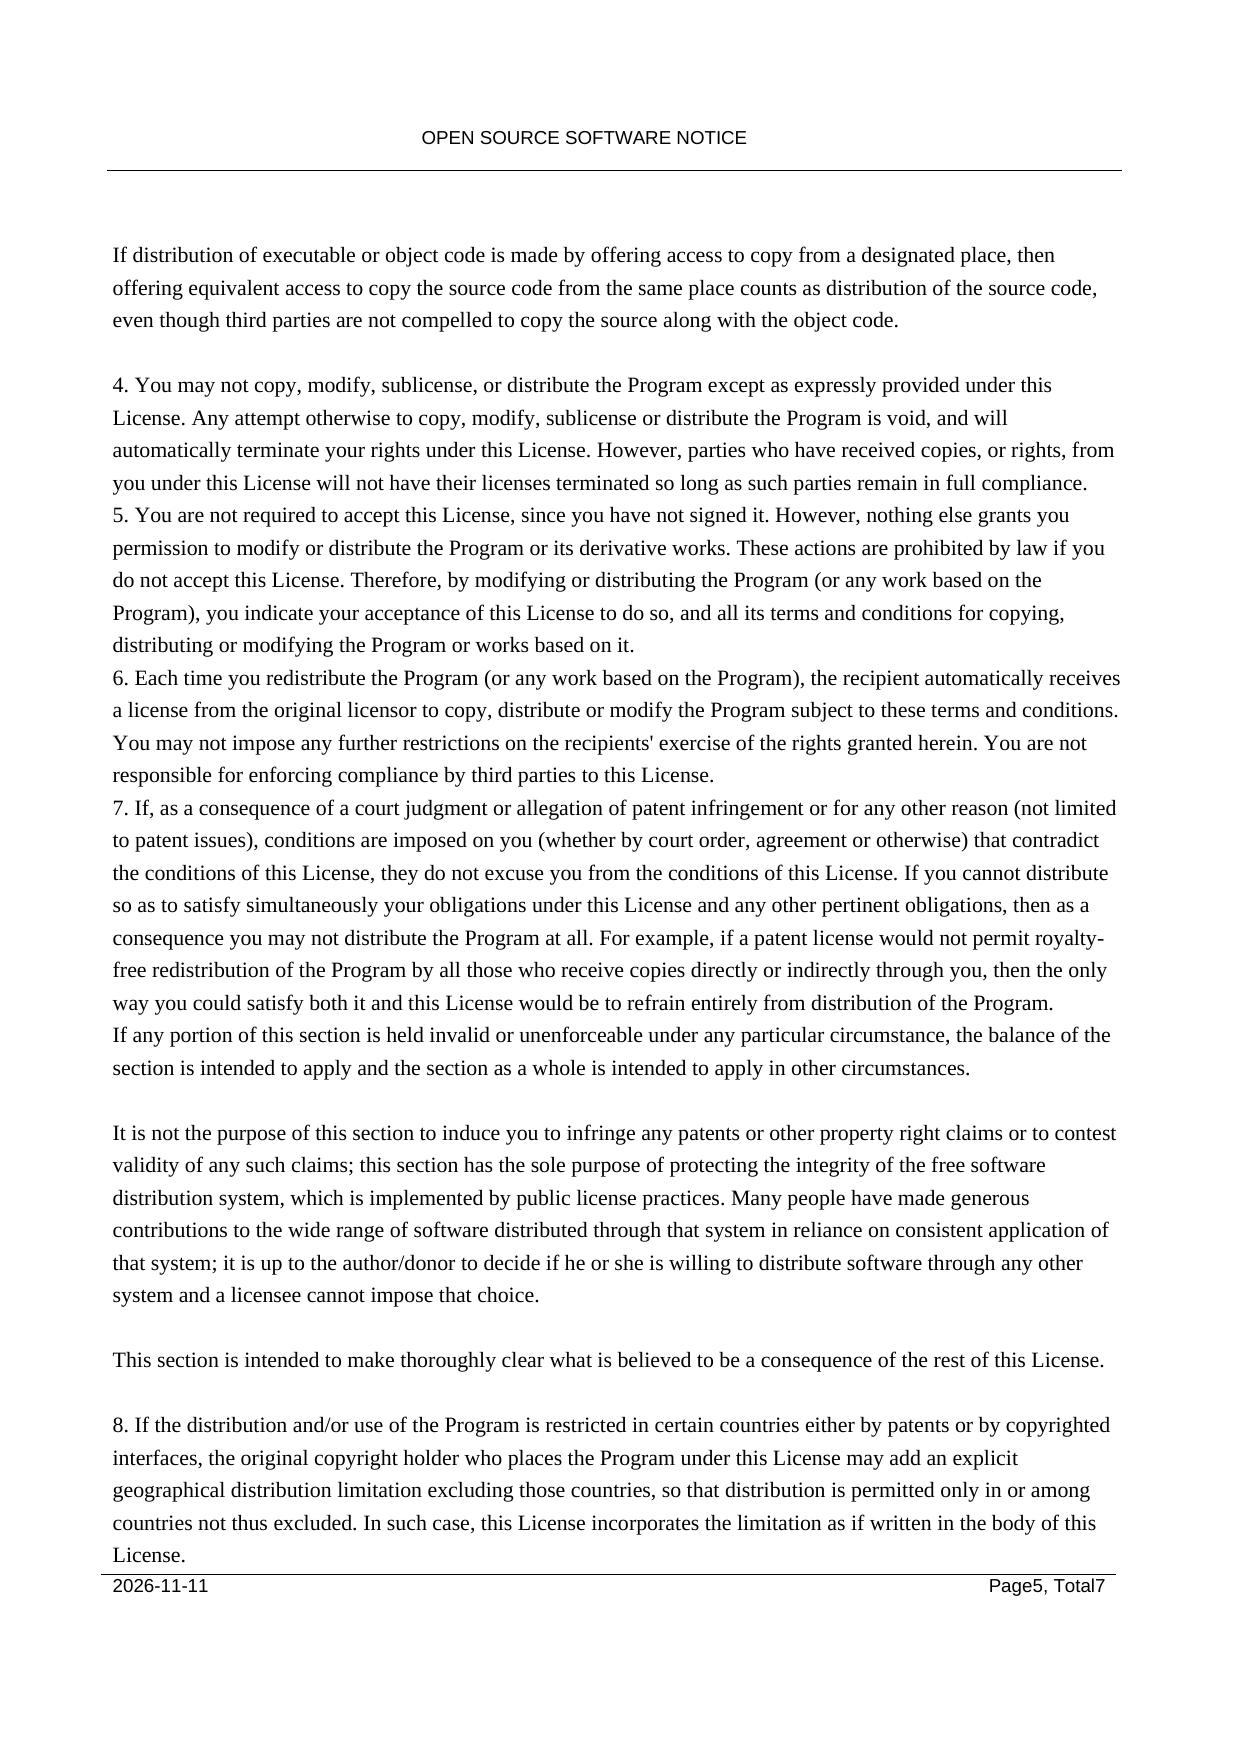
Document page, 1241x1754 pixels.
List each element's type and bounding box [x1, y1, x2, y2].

text [112, 206, 1128, 1571]
